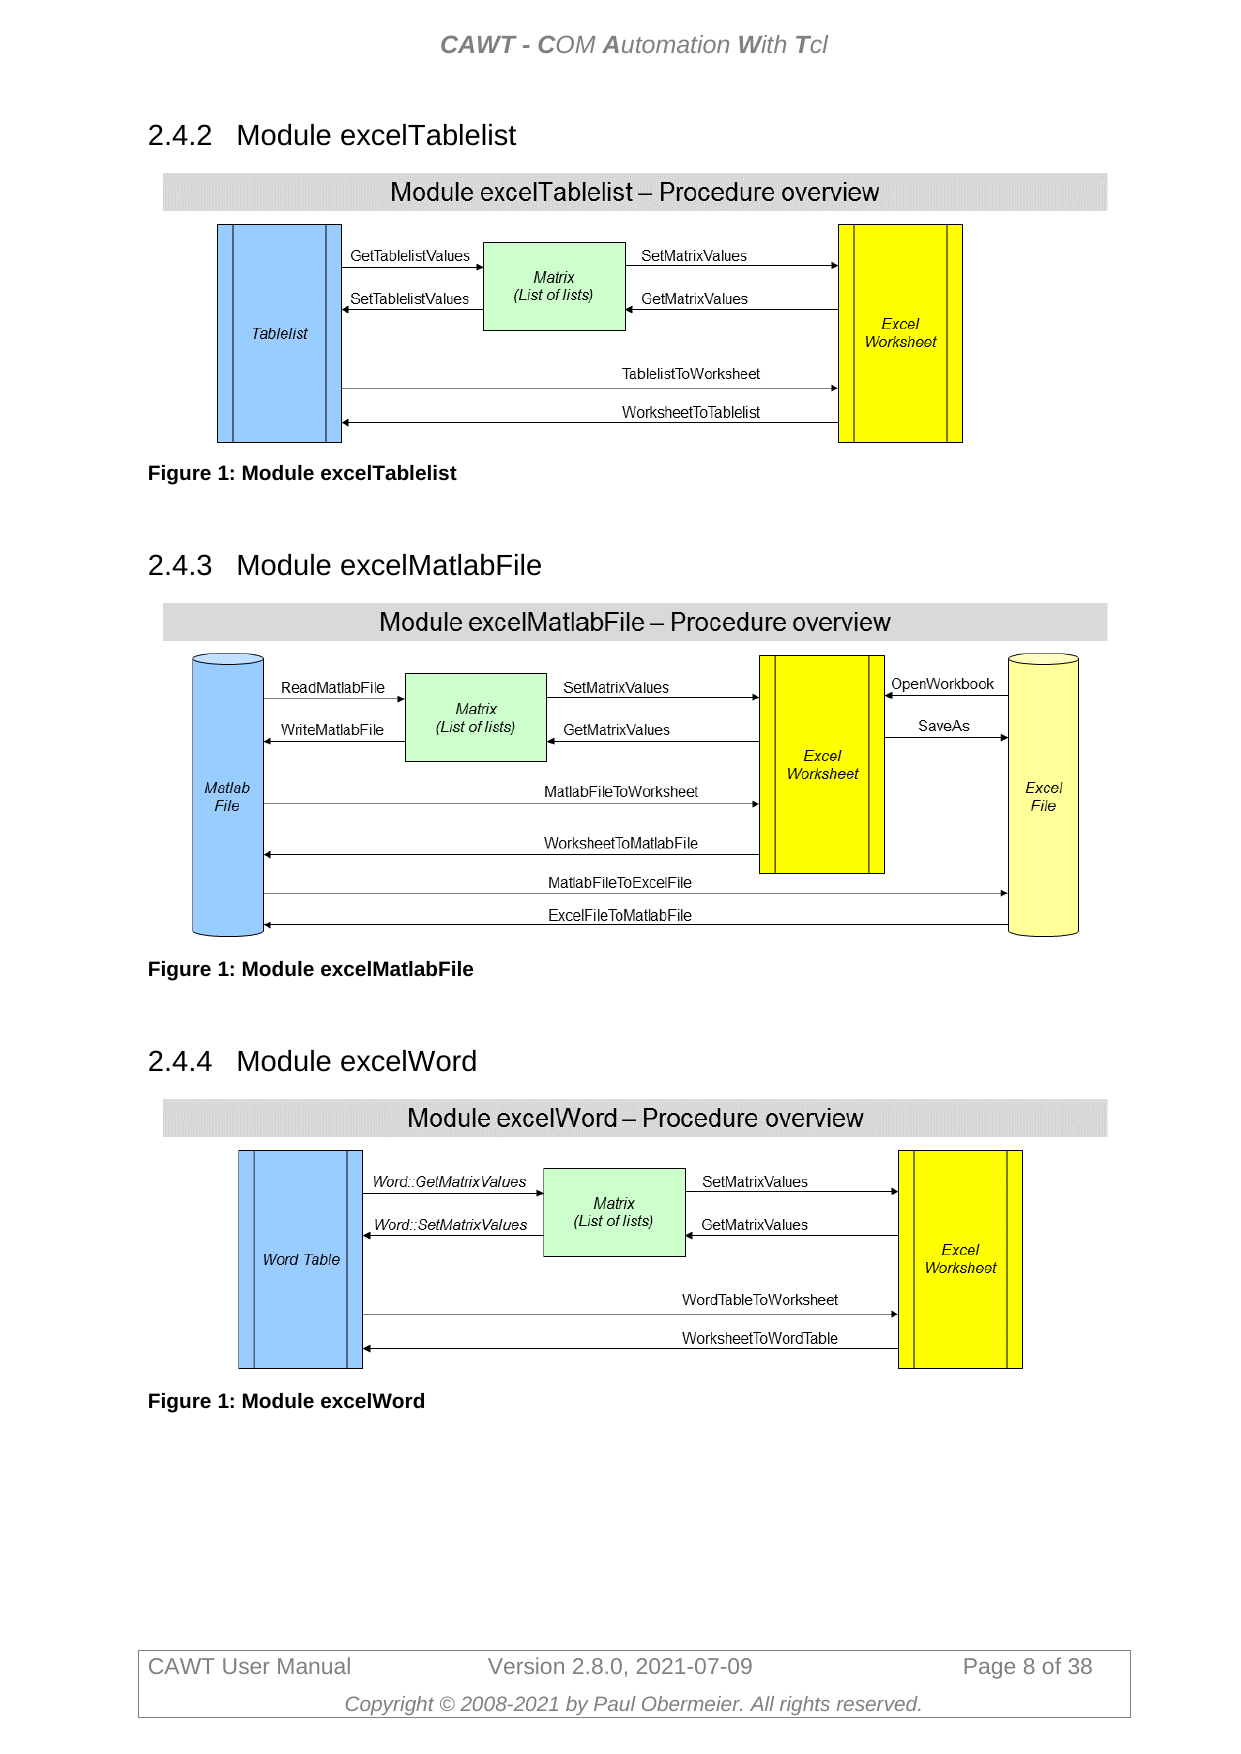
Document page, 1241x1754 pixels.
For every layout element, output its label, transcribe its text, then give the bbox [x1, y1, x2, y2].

picture [147, 594, 1123, 945]
picture [147, 164, 1123, 448]
text Figure 4: Module excelMatlabFile [148, 957, 1122, 981]
subtitle Module excelMatlabFile [148, 548, 1063, 582]
text Figure 3: Module excelTablelist [148, 461, 1122, 484]
picture [147, 1090, 1123, 1377]
subtitle Module excelTablelist [148, 118, 1063, 152]
text Figure 5: Module excelWord [148, 1389, 1122, 1413]
subtitle Module excelWord [148, 1044, 1063, 1078]
